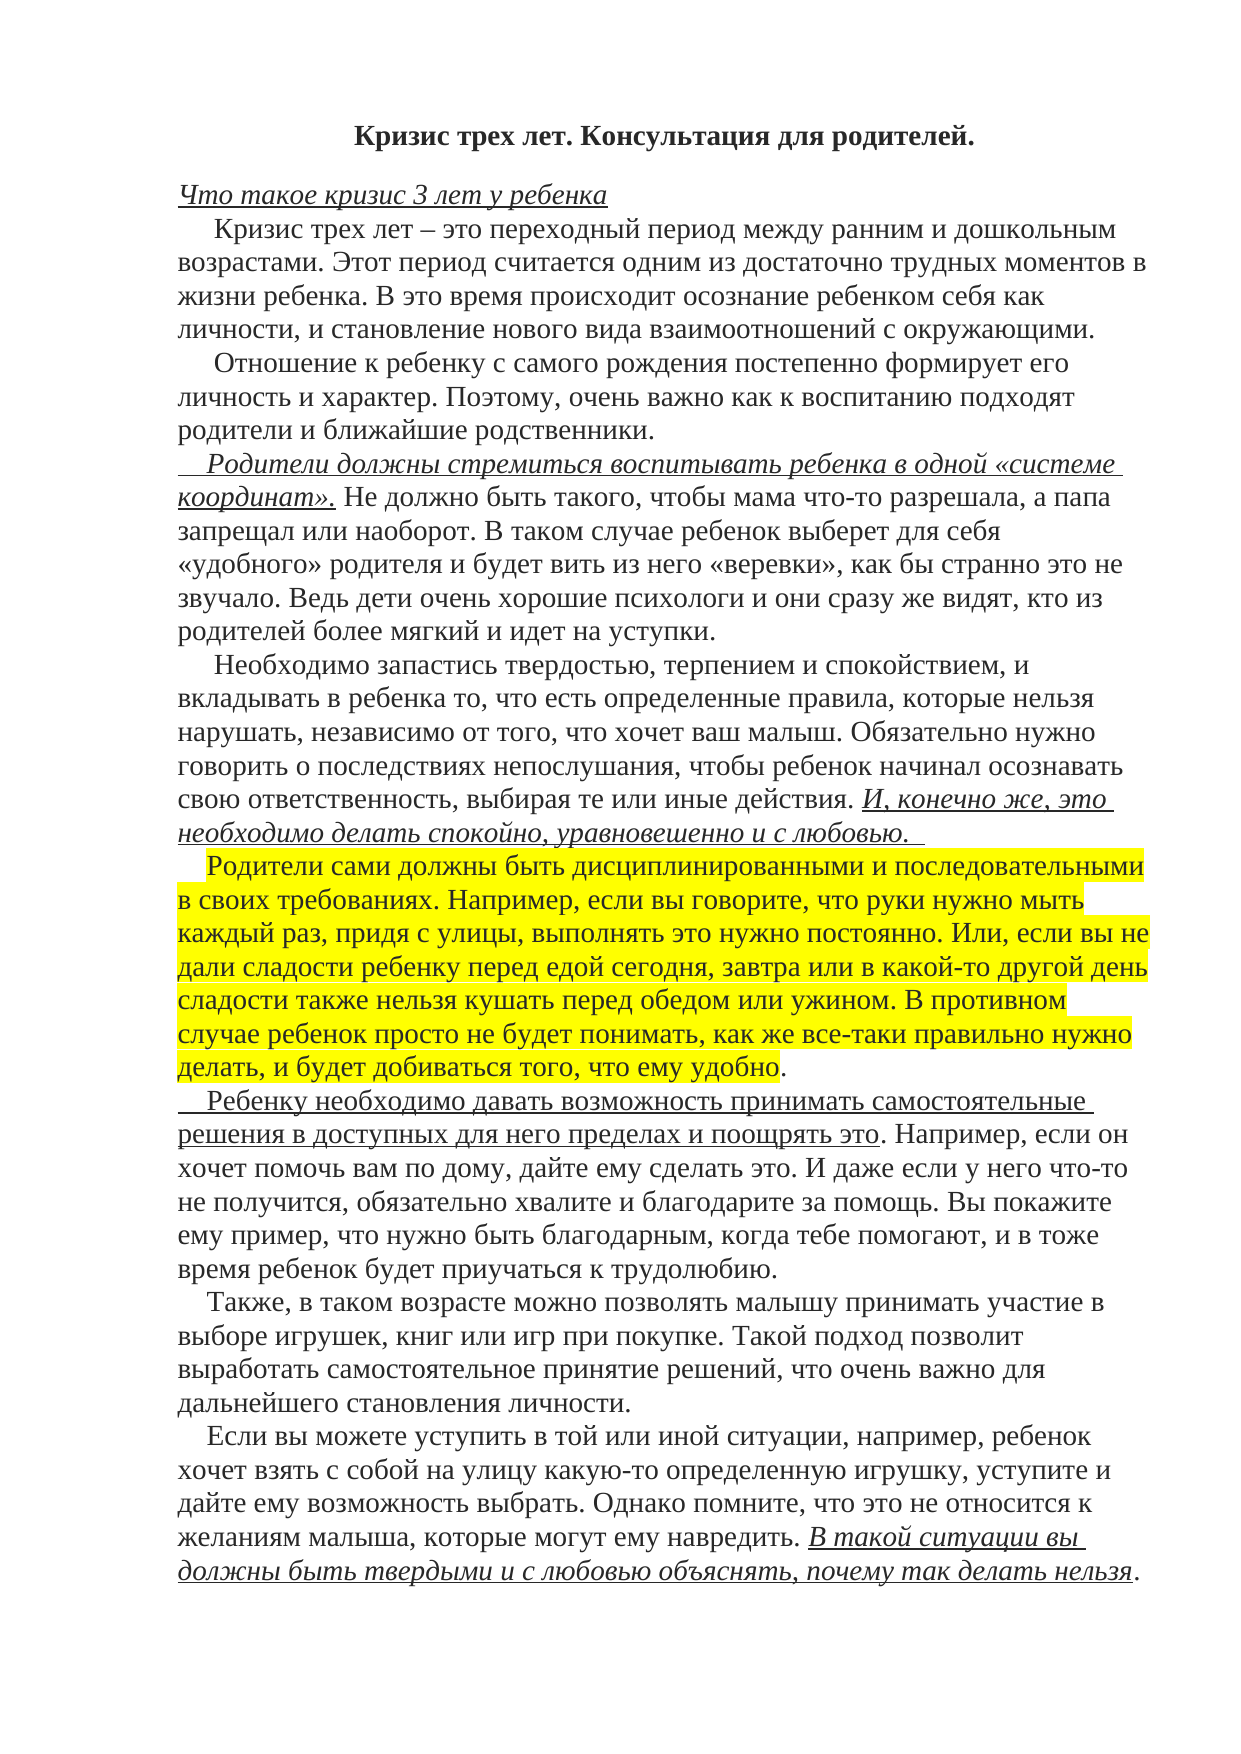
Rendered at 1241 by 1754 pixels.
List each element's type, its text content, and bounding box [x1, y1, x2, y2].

text Кризис трех лет – это переходный период между ранним и дошкольным возрастами. Этот период считается одним из достаточно трудных моментов в жизни ребенка. В это время происходит осознание ребенком себя как личности, и становление нового вида взаимоотношений с окружающими. Отношение к ребенку с самого рождения постепенно формирует его личность и характер. Поэтому, очень важно как к воспитанию подходят родители и ближайшие родственники. [177, 211, 1152, 446]
text Что такое кризис 3 лет у ребенка [177, 177, 1152, 211]
text Если вы можете уступить в той или иной ситуации, например, ребенок хочет взять с собой на улицу какую-то определенную игрушку, уступите и дайте ему возможность выбрать. Однако помните, что это не относится к желаниям малыша, которые могут ему навредить. В такой ситуации вы должны быть твердыми и с любовью объяснять, почему так делать нельзя. [177, 1418, 1152, 1586]
text Родители должны стремиться воспитывать ребенка в одной «системе координат». Не должно быть такого, чтобы мама что-то разрешала, а папа запрещал или наоборот. В таком случае ребенок выберет для себя «удобного» родителя и будет вить из него «веревки», как бы странно это не звучало. Ведь дети очень хорошие психологи и они сразу же видят, кто из родителей более мягкий и идет на уступки. [177, 446, 1152, 647]
text Ребенку необходимо давать возможность принимать самостоятельные решения в доступных для него пределах и поощрять это. Например, если он хочет помочь вам по дому, дайте ему сделать это. И даже если у него что-то не получится, обязательно хвалите и благодарите за помощь. Вы покажите ему пример, что нужно быть благодарным, когда тебе помогают, и в тоже время ребенок будет приучаться к трудолюбию. [177, 1083, 1152, 1284]
text Также, в таком возрасте можно позволять малышу принимать участие в выборе игрушек, книг или игр при покупке. Такой подход позволит выработать самостоятельное принятие решений, что очень важно для дальнейшего становления личности. [177, 1284, 1152, 1418]
text Кризис трех лет. Консультация для родителей. [177, 118, 1152, 152]
text Необходимо запастись твердостью, терпением и спокойствием, и вкладывать в ребенка то, что есть определенные правила, которые нельзя нарушать, независимо от того, что хочет ваш малыш. Обязательно нужно говорить о последствиях непослушания, чтобы ребенок начинал осознавать свою ответственность, выбирая те или иные действия. И, конечно же, это необходимо делать спокойно, уравновешенно и с любовью. [177, 647, 1152, 848]
text Родители сами должны быть дисциплинированными и последовательными в своих требованиях. Например, если вы говорите, что руки нужно мыть каждый раз, придя с улицы, выполнять это нужно постоянно. Или, если вы не дали сладости ребенку перед едой сегодня, завтра или в какой-то другой день сладости также нельзя кушать перед обедом или ужином. В противном случае ребенок просто не будет понимать, как же все-таки правильно нужно делать, и будет добиваться того, что ему удобно. [177, 848, 1152, 1083]
